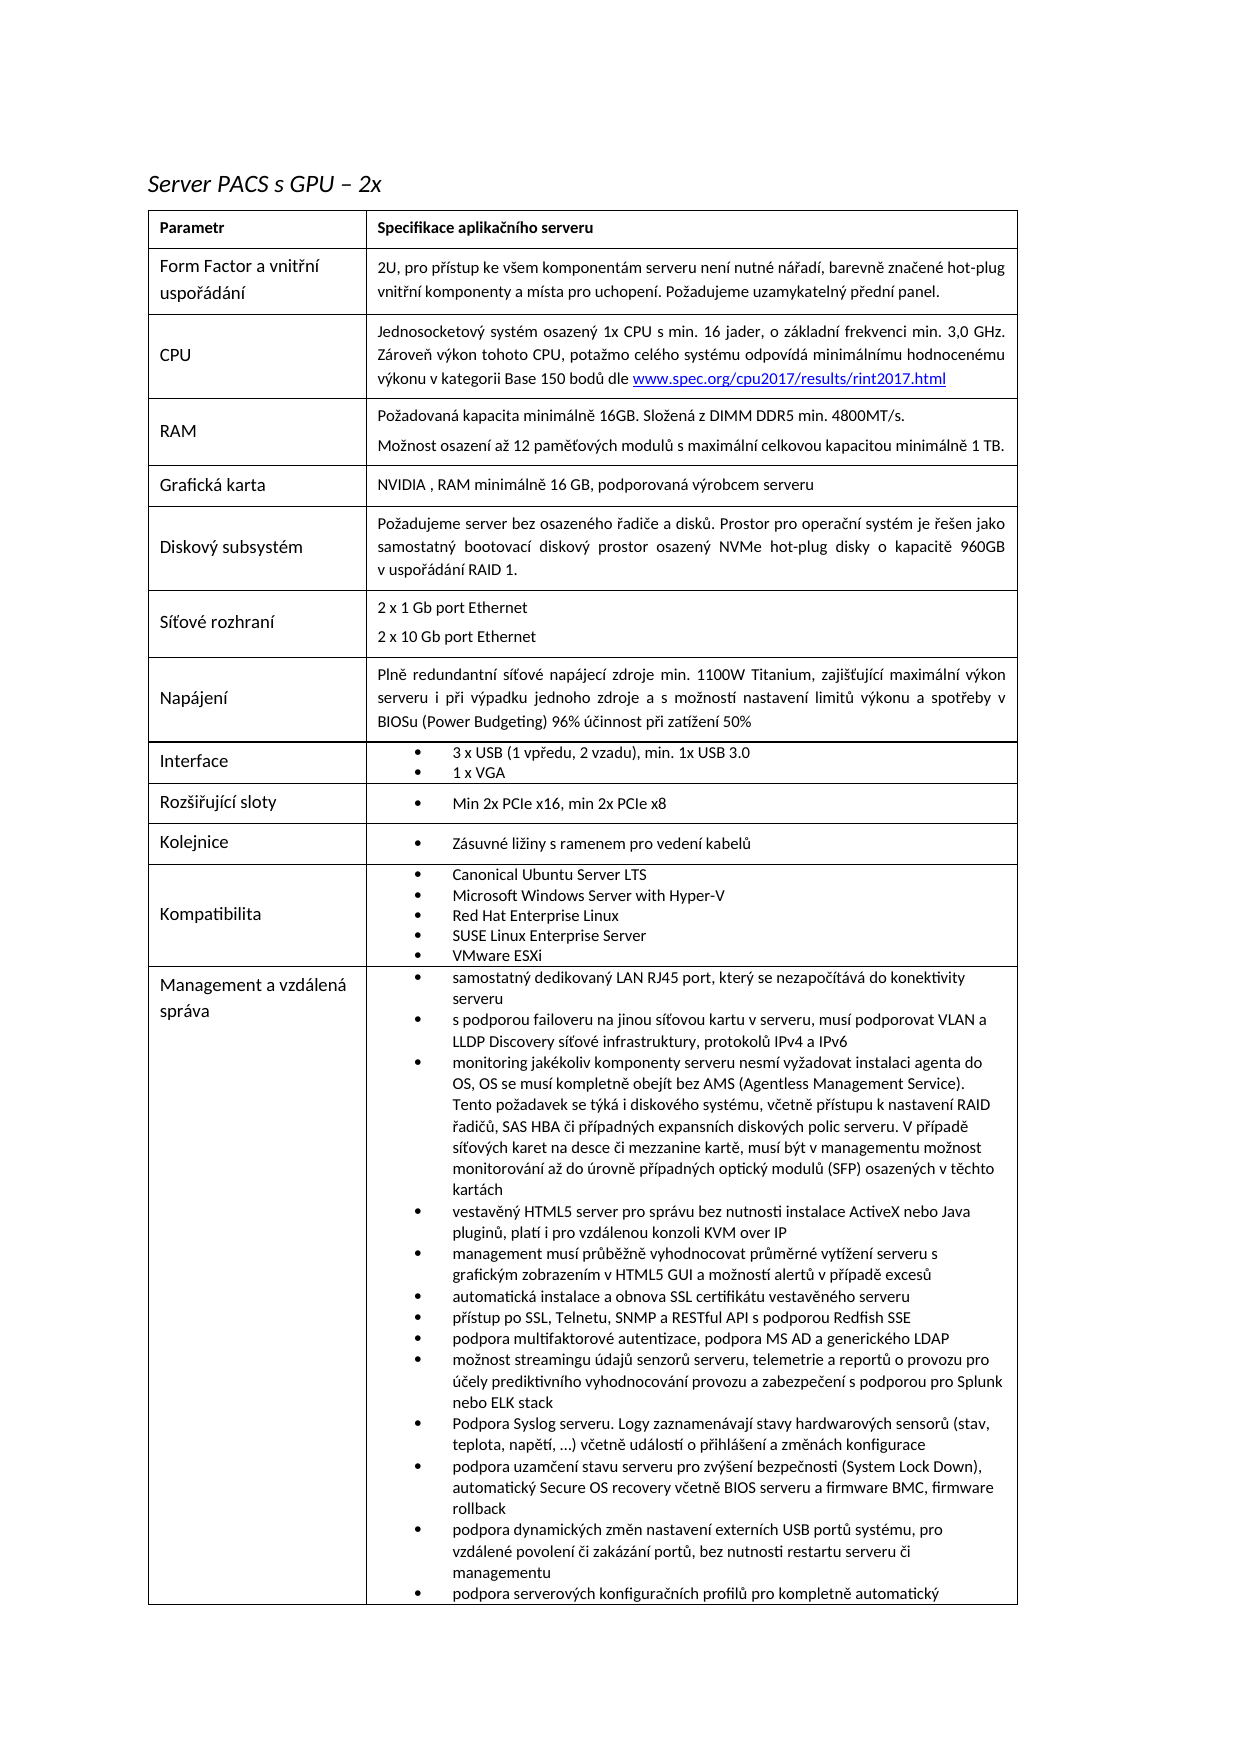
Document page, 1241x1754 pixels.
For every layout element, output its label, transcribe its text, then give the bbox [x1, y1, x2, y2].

table_cell Plně redundantní síťové napájecí zdroje min. 1100W Titanium, zajišťující maximální výkon serveru i při výpadku jednoho zdroje a s možností nastavení limitů výkonu a spotřeby v BIOSu (Power Budgeting) 96% účinnost při zatížení 50% [367, 658, 1017, 741]
table_cell Zásuvné ližiny s ramenem pro vedení kabelů [367, 824, 1017, 863]
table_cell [149, 967, 366, 1604]
table_cell Jednosocketový systém osazený 1x CPU s min. 16 jader, o základní frekvenci min. 3,0 GHz. Zároveň výkon tohoto CPU, potažmo celého systému odpovídá minimálnímu hodnocenému výkonu v kategorii Base 150 bodů dle www.spec.org/cpu2017/results/rint2017.html [367, 315, 1017, 398]
table_cell Kompatibilita [149, 865, 366, 966]
table_cell Požadovaná kapacita minimálně 16GB. Složená z DIMM DDR5 min. 4800MT/s. Možnost osazení až 12 paměťových modulů s maximální celkovou kapacitou minimálně 1 TB. [367, 399, 1017, 465]
table_cell Form Factor a vnitřní uspořádání [149, 249, 366, 314]
subtitle Server PACS s GPU – 2x [148, 168, 1092, 199]
table_cell Canonical Ubuntu Server LTS Microsoft Windows Server with Hyper-V Red Hat Enterprise Linux SUSE Linux Enterprise Server VMware ESXi [367, 865, 1017, 966]
table_cell Min 2x PCIe x16, min 2x PCIe x8 [367, 784, 1017, 823]
table_cell Diskový subsystém [149, 507, 366, 590]
table_cell 2U, pro přístup ke všem komponentám serveru není nutné nářadí, barevně značené hot-plug vnitřní komponenty a místa pro uchopení. Požadujeme uzamykatelný přední panel. [367, 249, 1017, 314]
table_cell Síťové rozhraní [149, 591, 366, 657]
table_cell Rozšiřující sloty [149, 784, 366, 823]
table_cell Kolejnice [149, 824, 366, 863]
table_header Parametr [149, 211, 366, 247]
table_cell Grafická karta [149, 466, 366, 506]
table_cell RAM [149, 399, 366, 465]
table_cell 3 x USB (1 vpředu, 2 vzadu), min. 1x USB 3.0 1 x VGA [367, 743, 1017, 783]
table_cell Napájení [149, 658, 366, 741]
table_header Specifikace aplikačního serveru [367, 211, 1017, 247]
table_cell Požadujeme server bez osazeného řadiče a disků. Prostor pro operační systém je řešen jako samostatný bootovací diskový prostor osazený NVMe hot-plug disky o kapacitě 960GB v uspořádání RAID 1. [367, 507, 1017, 590]
table_cell Interface [149, 743, 366, 783]
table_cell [367, 967, 1017, 1604]
table_cell NVIDIA , RAM minimálně 16 GB, podporovaná výrobcem serveru [367, 466, 1017, 506]
table_cell 2 x 1 Gb port Ethernet 2 x 10 Gb port Ethernet [367, 591, 1017, 657]
table_cell CPU [149, 315, 366, 398]
